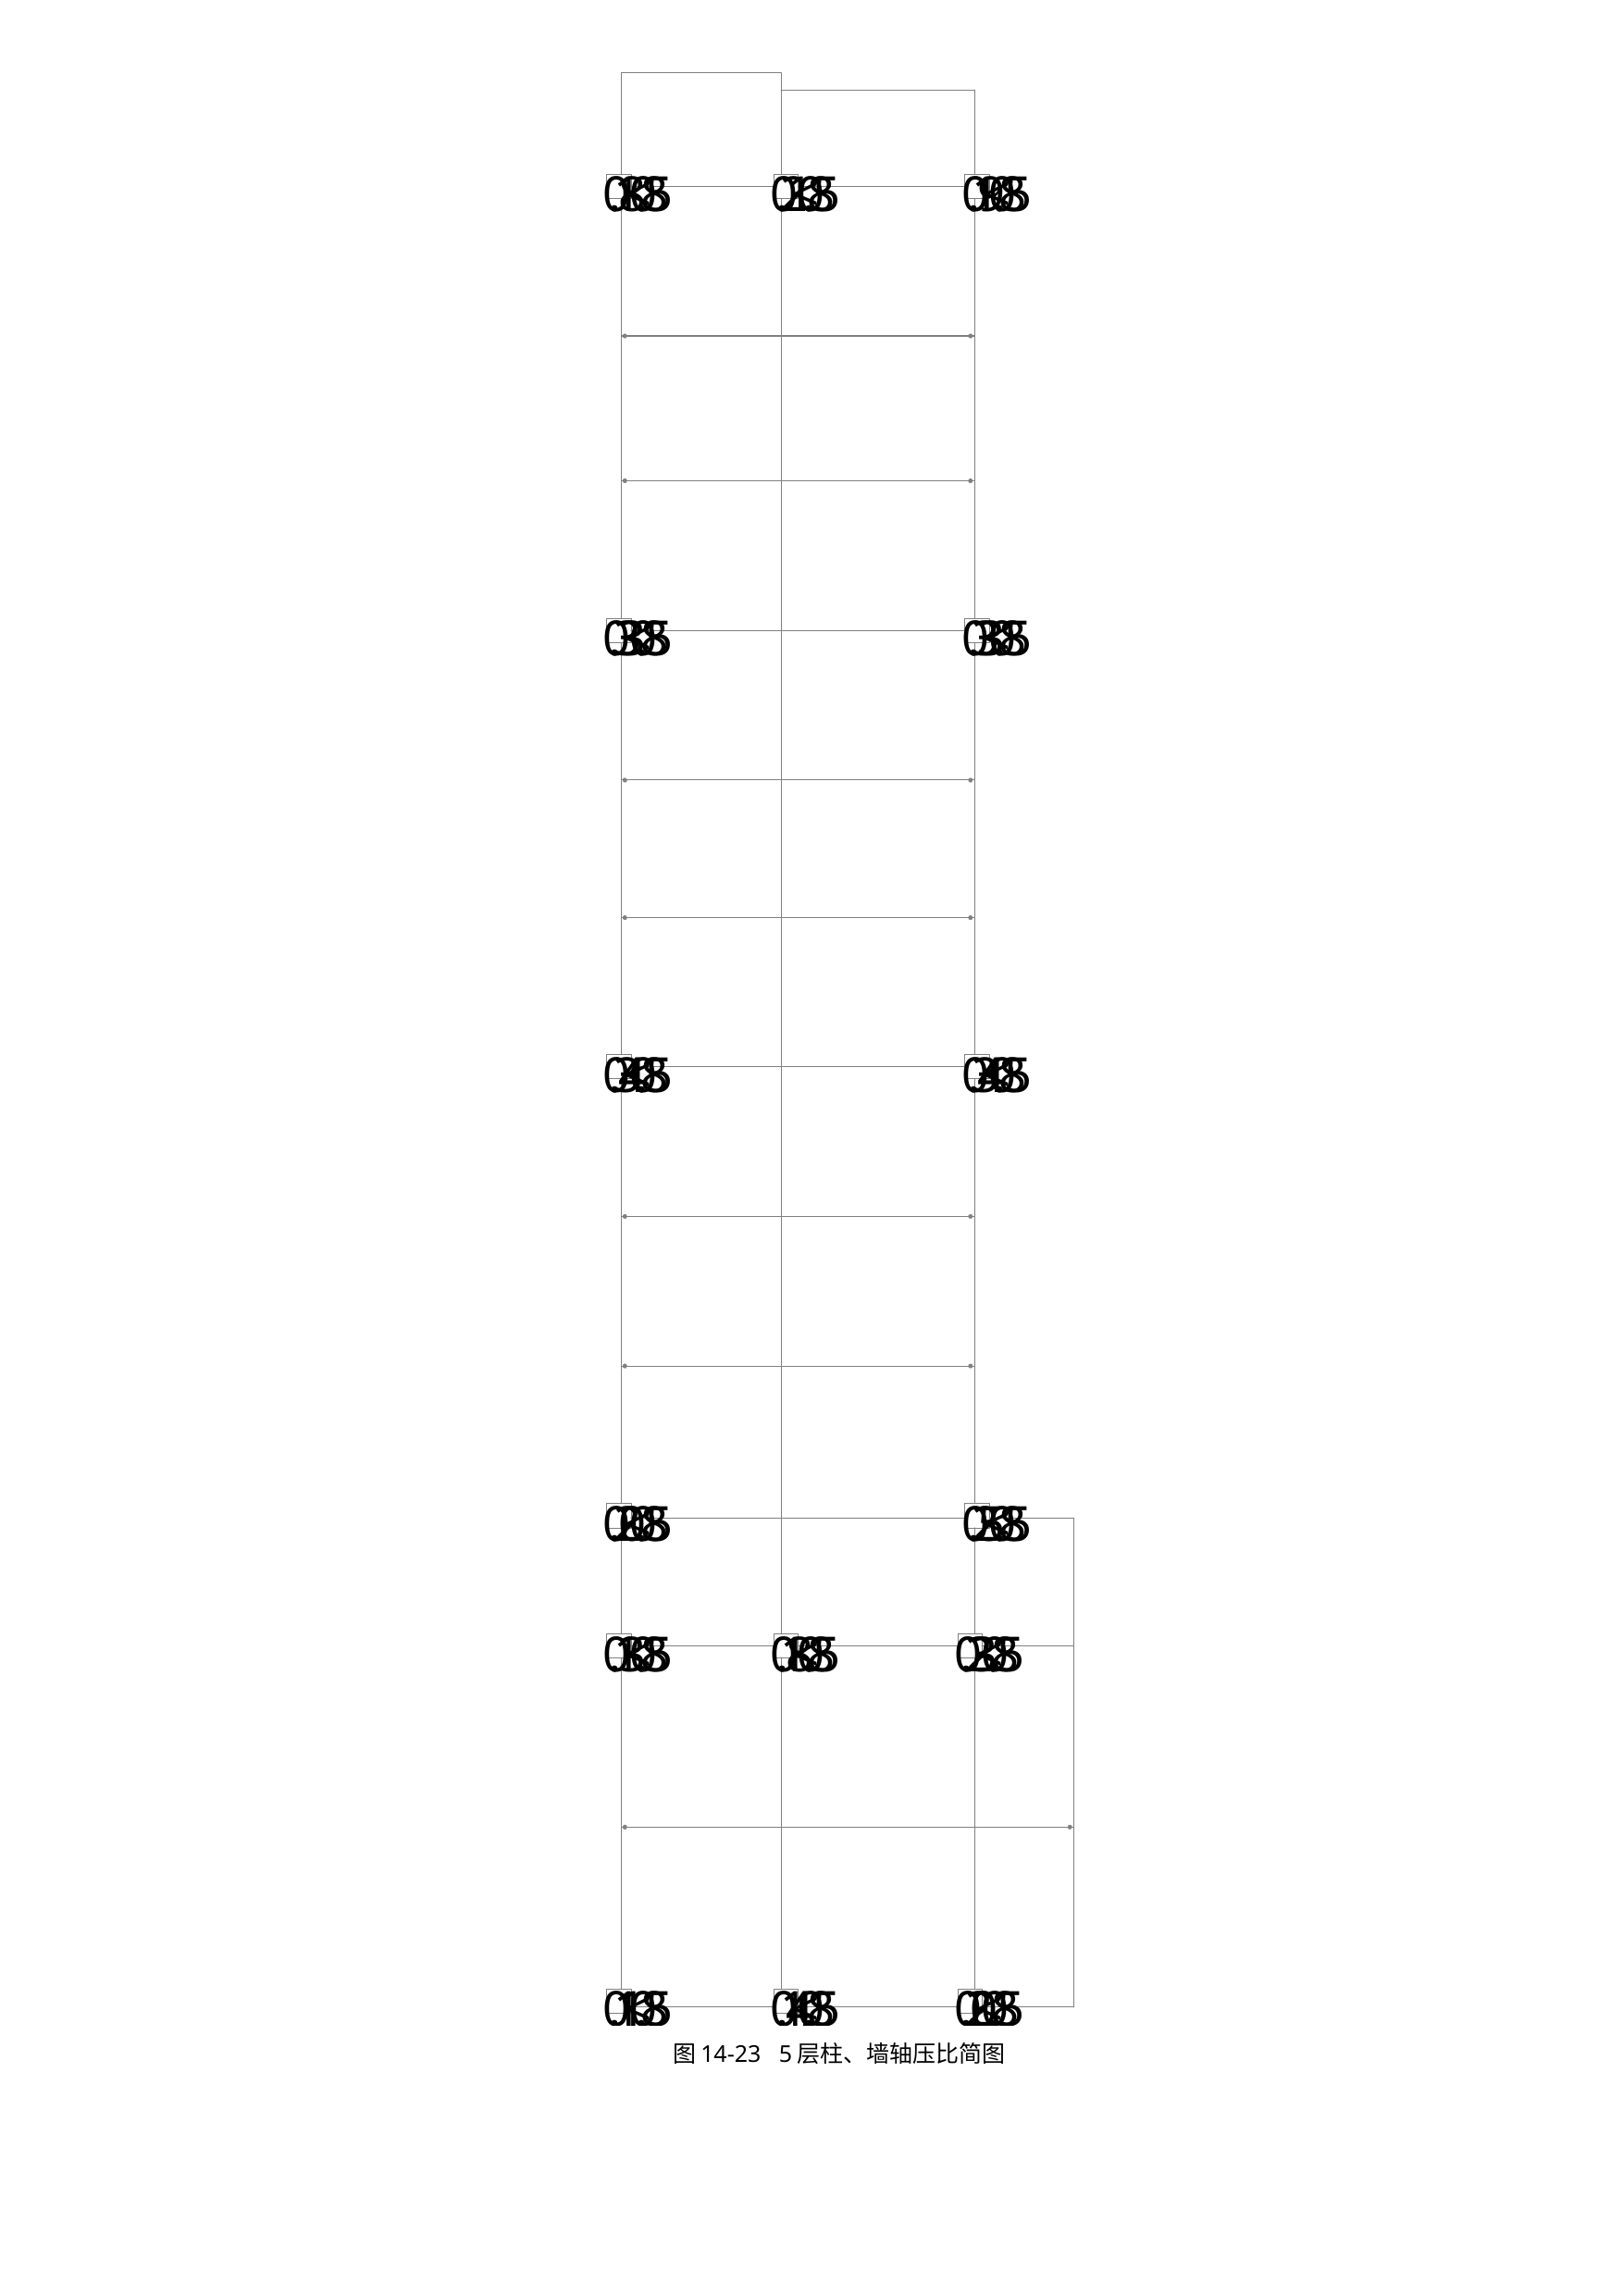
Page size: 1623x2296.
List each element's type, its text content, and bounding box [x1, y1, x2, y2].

text 图14-23 5层柱、墙轴压比简图 [137, 2030, 1541, 2074]
